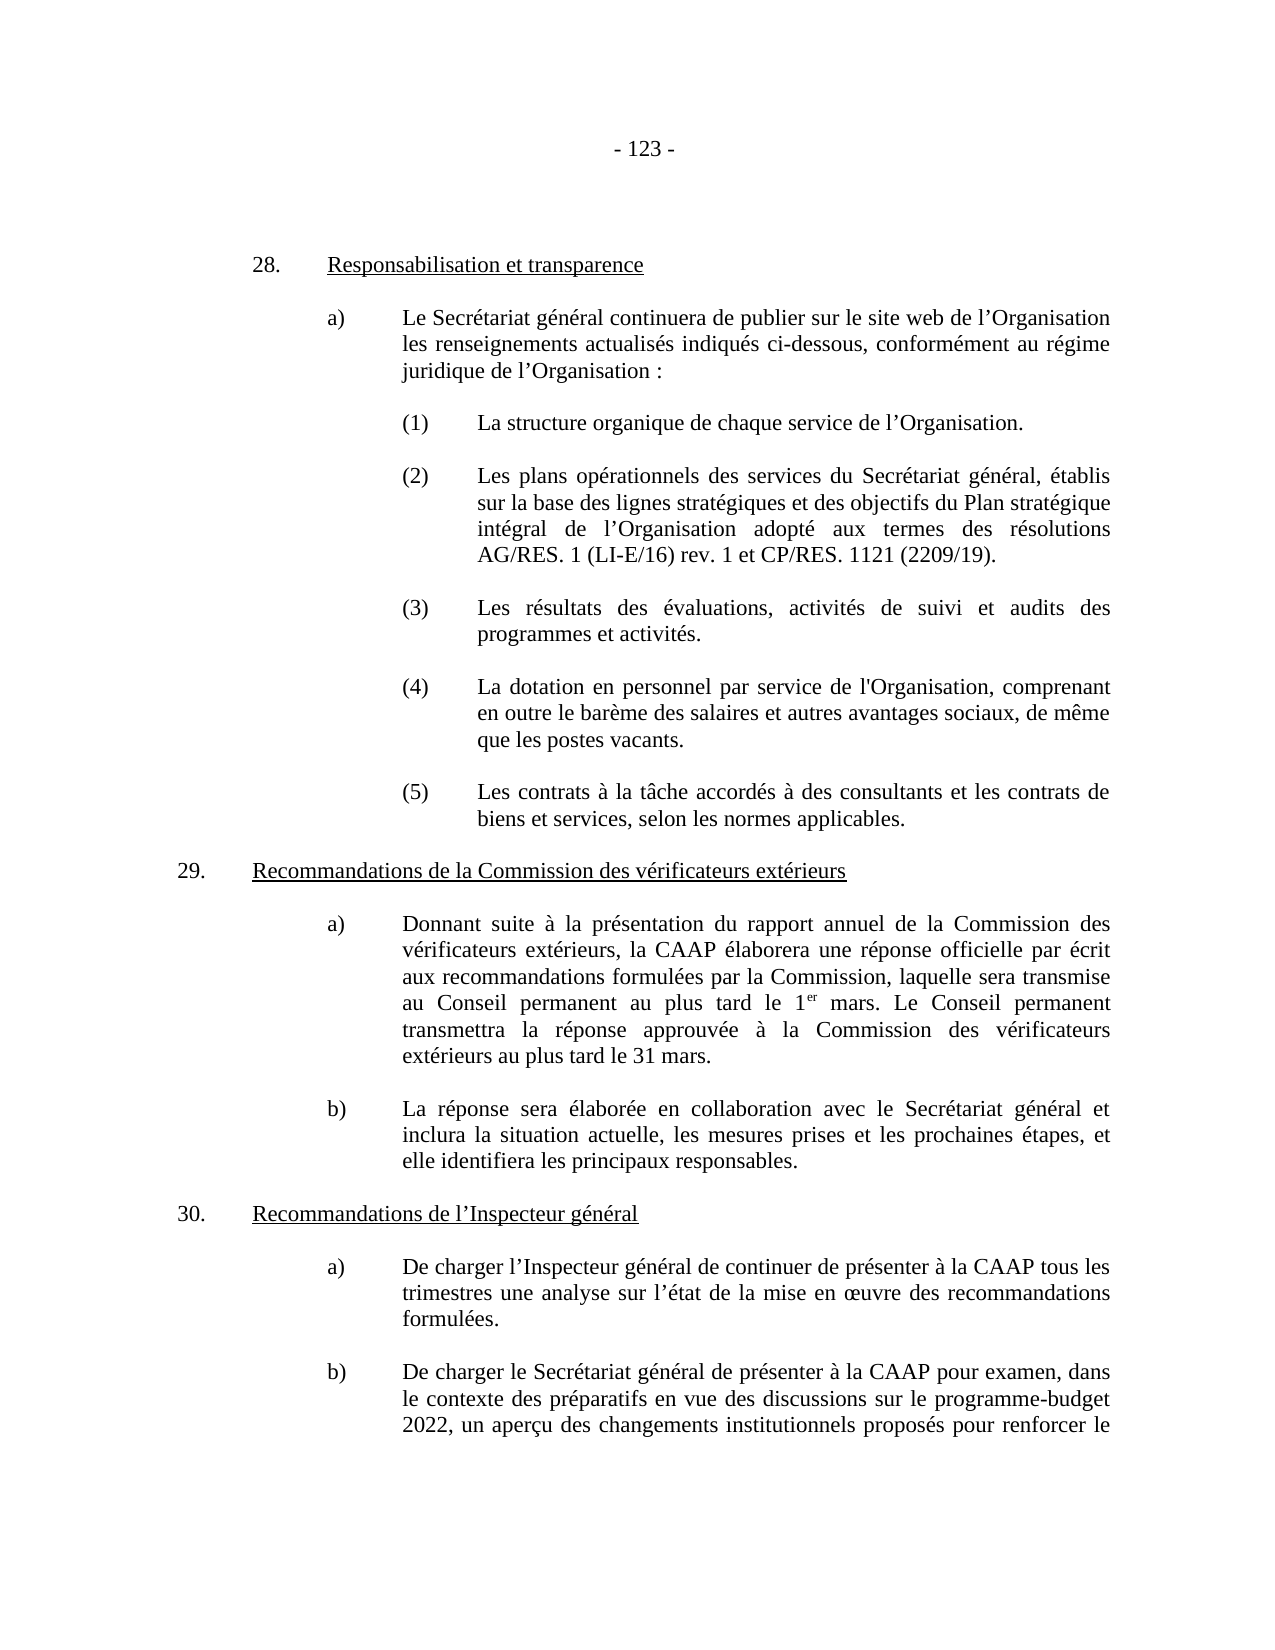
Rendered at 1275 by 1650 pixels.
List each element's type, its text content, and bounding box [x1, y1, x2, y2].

list Les contrats à la tâche accordés à des consultants et les contrats de biens et services, selon les normes applicables. [402, 778, 1111, 831]
list 29. Recommandations de la Commission des vérificateurs extérieurs [0, 857, 1111, 884]
list De charger l’Inspecteur général de continuer de présenter à la CAAP tous les trimestres une analyse sur l’état de la mise en œuvre des recommandations formulées. [327, 1253, 1111, 1332]
list Le Secrétariat général continuera de publier sur le site web de l’Organisation les renseignements actualisés indiqués ci-dessous, conformément au régime juridique de l’Organisation : [327, 304, 1111, 383]
list La structure organique de chaque service de l’Organisation. [402, 409, 1111, 436]
list 30. Recommandations de l’Inspecteur général [0, 1200, 1111, 1226]
text a) Donnant suite à la présentation du rapport annuel de la Commission des vérificateurs extérieurs, la CAAP élaborera une réponse officielle par écrit aux recommandations formulées par la Commission, laquelle sera transmise au Conseil permanent au plus tard le 1er mars. Le Conseil permanent transmettra la réponse approuvée à la Commission des vérificateurs extérieurs au plus tard le 31 mars. [327, 910, 1111, 1068]
list Les plans opérationnels des services du Secrétariat général, établis sur la base des lignes stratégiques et des objectifs du Plan stratégique intégral de l’Organisation adopté aux termes des résolutions AG/RES. 1 (LI-E/16) rev. 1 et CP/RES. 1121 (2209/19). [402, 462, 1111, 568]
list Les résultats des évaluations, activités de suivi et audits des programmes et activités. [402, 594, 1111, 647]
text b) La réponse sera élaborée en collaboration avec le Secrétariat général et inclura la situation actuelle, les mesures prises et les prochaines étapes, et elle identifiera les principaux responsables. [327, 1095, 1111, 1174]
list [327, 1358, 1111, 1437]
text 28. Responsabilisation et transparence [177, 251, 1111, 278]
list La dotation en personnel par service de l'Organisation, comprenant en outre le barème des salaires et autres avantages sociaux, de même que les postes vacants. [402, 673, 1111, 752]
